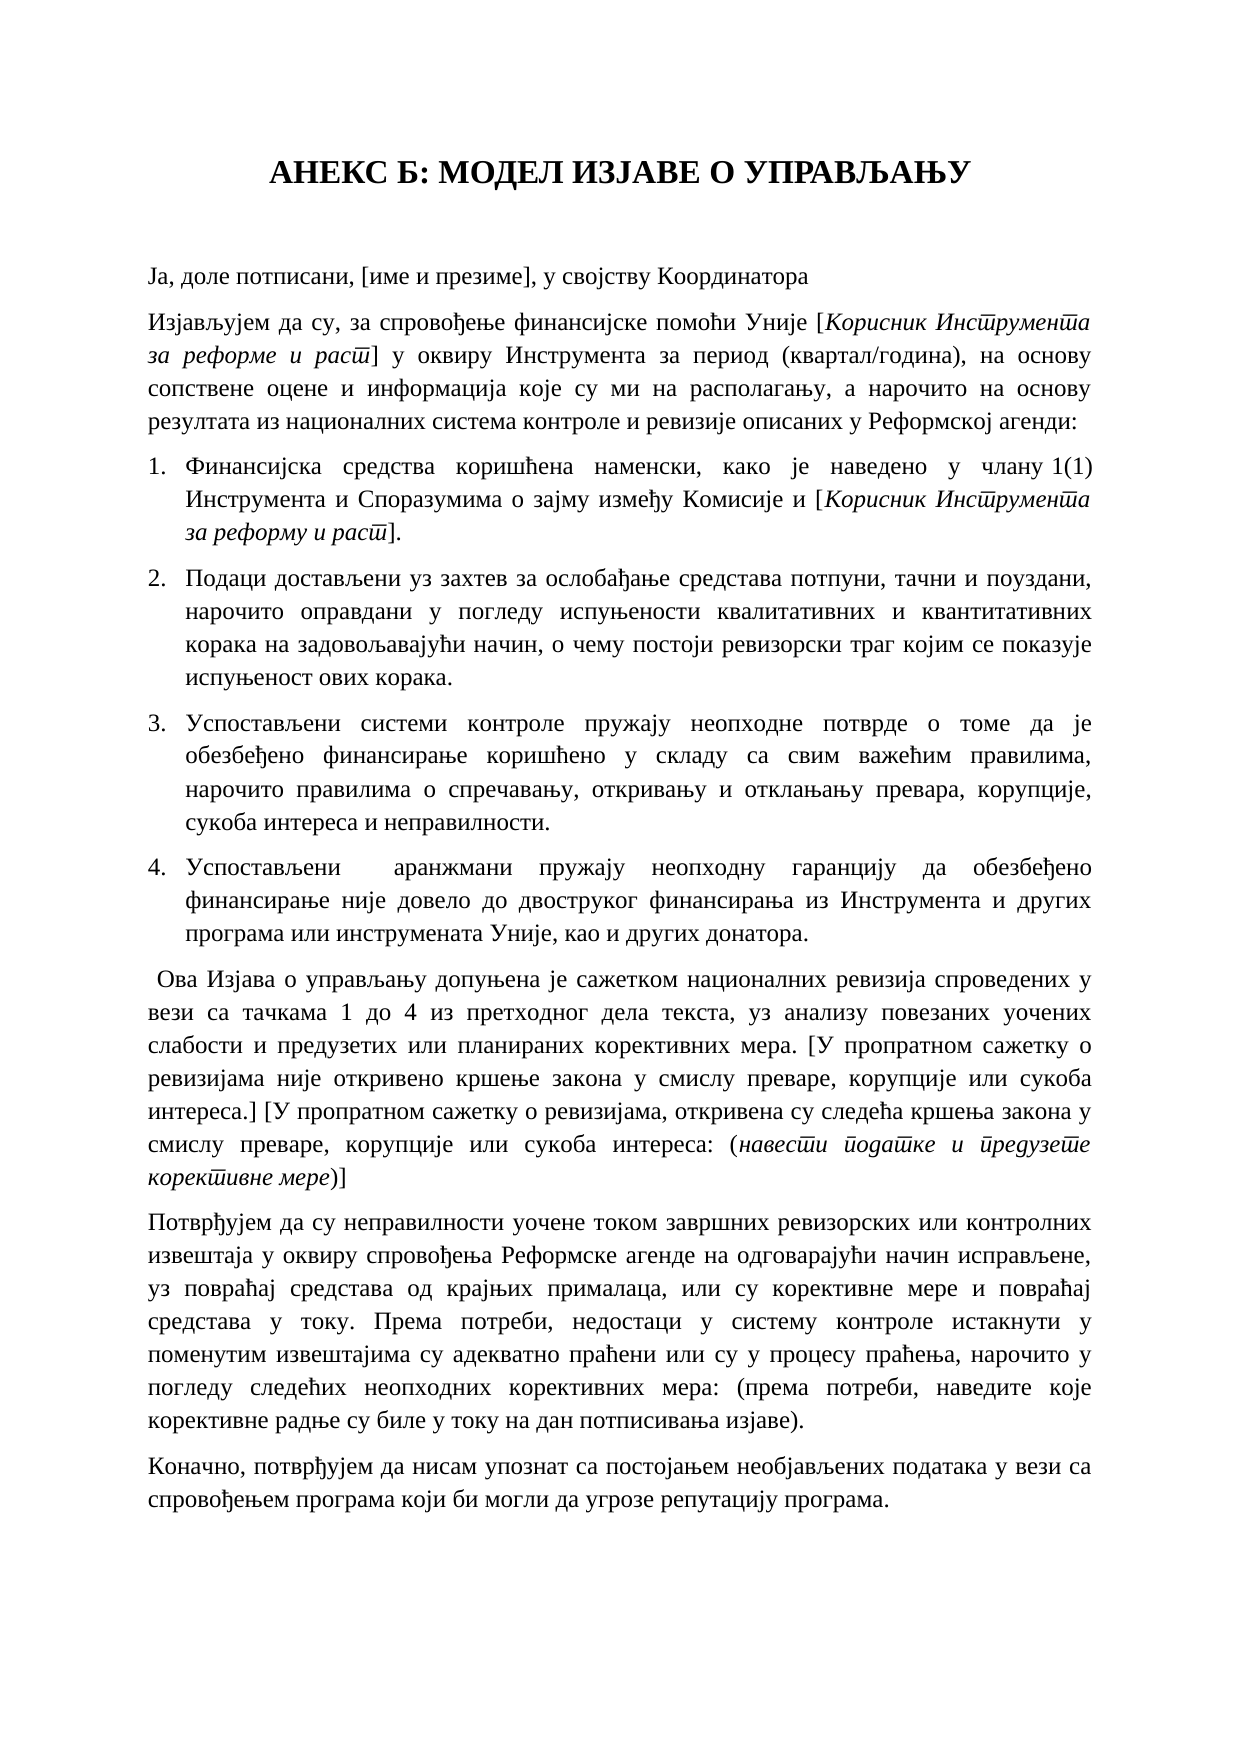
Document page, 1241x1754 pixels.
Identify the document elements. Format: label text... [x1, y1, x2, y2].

text Изјављујем да су, за спровођење финансијске помоћи Уније [Корисник Инструмента за реформе и раст] у оквиру Инструмента за период (квартал/година), на основу сопствене оцене и информација које су ми на располагању, а нарочито на основу резултата из националних система контроле и ревизије описаних у Реформској агенди: [148, 307, 1093, 435]
text Потврђујем да су неправилности уочене током завршних ревизорских или контролних извештаја у оквиру спровођења Реформске агенде на одговарајући начин исправљене, уз повраћај средстава од крајњих прималаца, или су корективне мере и повраћај средстава у току. Према потреби, недостаци у систему контроле истакнути у поменутим извештајима су адекватно праћени или су у процесу праћења, нарочито у погледу следећих неопходних корективних мера: (према потреби, наведите које корективне радње су биле у току на дан потписивања изјаве). [148, 1207, 1093, 1434]
list Успостављени системи контроле пружају неопходне потврде о томе да је обезбеђено финансирање коришћено у складу са свим важећим правилима, нарочито правилима о спречавању, откривању и отклањању превара, корупције, сукоба интереса и неправилности. [148, 708, 1093, 835]
list Финансијска средства коришћена наменски, како је наведено у члану 1(1) Инструмента и Споразумима о зајму између Комисије и [Корисник Инструмента за реформу и раст]. [148, 451, 1093, 546]
list Подаци достављени уз захтев за ослобађање средстава потпуни, тачни и поуздани, нарочито оправдани у погледу испуњености квалитативних и квантитативних корака на задовољавајући начин, о чему постоји ревизорски траг којим се показује испуњеност ових корака. [148, 563, 1093, 691]
text Ова Изјава о управљању допуњена је сажетком националних ревизија спроведених у вези са тачкама 1 до 4 из претходног дела текста, уз анализу повезаних уочених слабости и предузетих или планираних корективних мера. [У пропратном сажетку о ревизијама није откривено кршење закона у смислу преваре, корупције или сукоба интереса.] [У пропратном сажетку о ревизијама, откривена су следећа кршења закона у смислу преваре, корупције или сукоба интереса: (навести податке и предузете корективне мере)] [148, 964, 1093, 1191]
text Ја, доле потписани, [име и презиме], у својству Координатора [148, 261, 1093, 290]
text Коначно, потврђујем да нисам упознат са постојањем необјављених података у вези са спровођењем програма који би могли да угрозе репутацију програма. [148, 1451, 1093, 1513]
text АНЕКС Б: МОДЕЛ ИЗЈАВЕ О УПРАВЉАЊУ [148, 152, 1093, 191]
list Успостављени аранжмани пружају неопходну гаранцију да обезбеђено финансирање није довело до двоструког финансирања из Инструмента и других програма или инструмената Уније, као и других донатора. [148, 852, 1093, 947]
